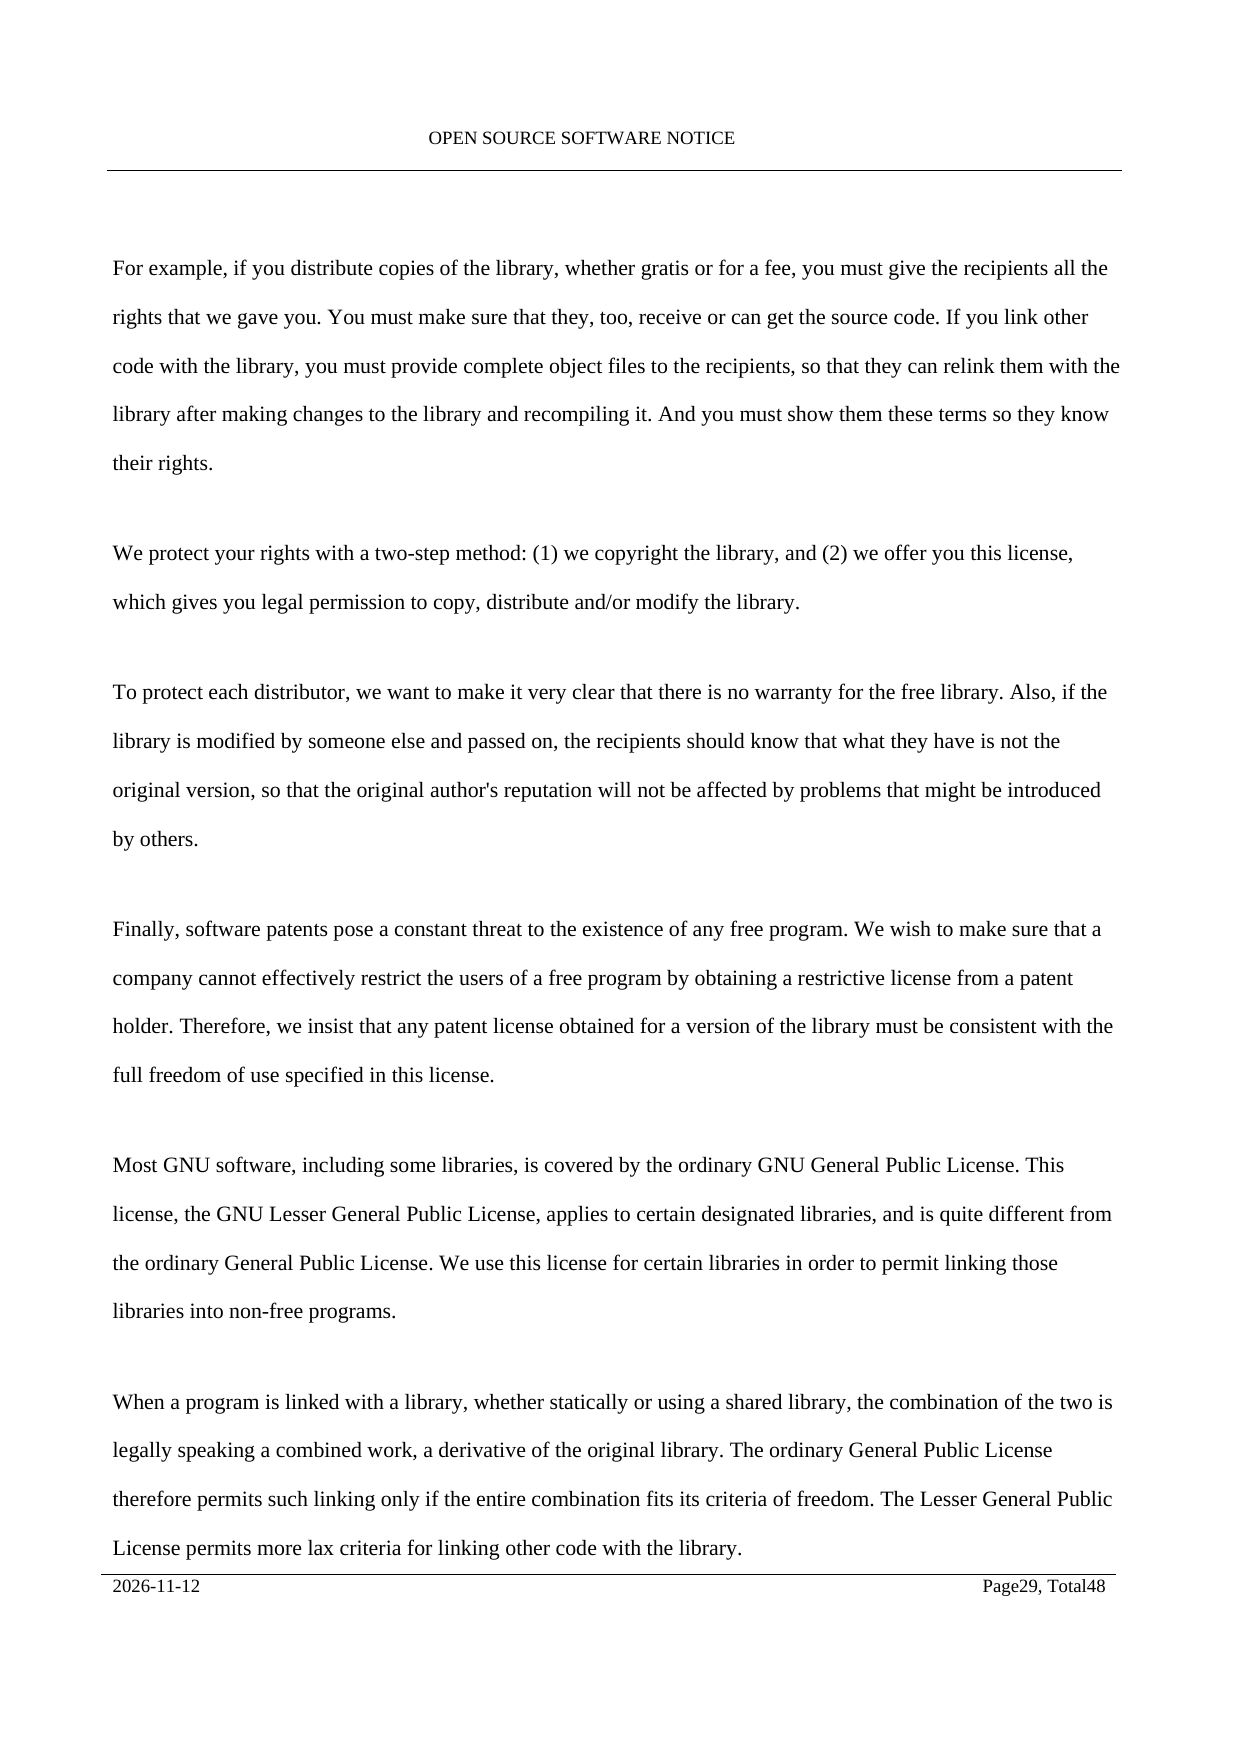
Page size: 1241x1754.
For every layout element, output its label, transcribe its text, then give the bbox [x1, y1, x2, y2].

text For example, if you distribute copies of the library, whether gratis or for a fee, you must give the recipients all the rights that we gave you. You must make sure that they, too, receive or can get the source code. If you link other code with the library, you must provide complete object files to the recipients, so that they can relink them with the library after making changes to the library and recompiling it. And you must show them these terms so they know their rights. [112, 251, 1128, 479]
text To protect each distributor, we want to make it very clear that there is no warranty for the free library. Also, if the library is modified by someone else and passed on, the recipients should know that what they have is not the original version, so that the original author's reputation will not be affected by problems that might be introduced by others. [112, 676, 1128, 854]
text We protect your rights with a two-step method: (1) we copyright the library, and (2) we offer you this license, which gives you legal permission to copy, distribute and/or modify the library. [112, 537, 1128, 618]
text Most GNU software, including some libraries, is covered by the ordinary GNU General Public License. This license, the GNU Lesser General Public License, applies to certain designated libraries, and is quite different from the ordinary General Public License. We use this license for certain libraries in order to permit linking those libraries into non-free programs. [112, 1148, 1128, 1327]
text Finally, software patents pose a constant threat to the existence of any free program. We wish to make sure that a company cannot effectively restrict the users of a free program by obtaining a restrictive license from a patent holder. Therefore, we insist that any patent license obtained for a version of the library must be consistent with the full freedom of use specified in this license. [112, 912, 1128, 1091]
text When a program is linked with a library, whether statically or using a shared library, the combination of the two is legally speaking a combined work, a derivative of the original library. The ordinary General Public License therefore permits such linking only if the entire combination fits its criteria of freedom. The Lesser General Public License permits more lax criteria for linking other code with the library. [112, 1385, 1128, 1564]
